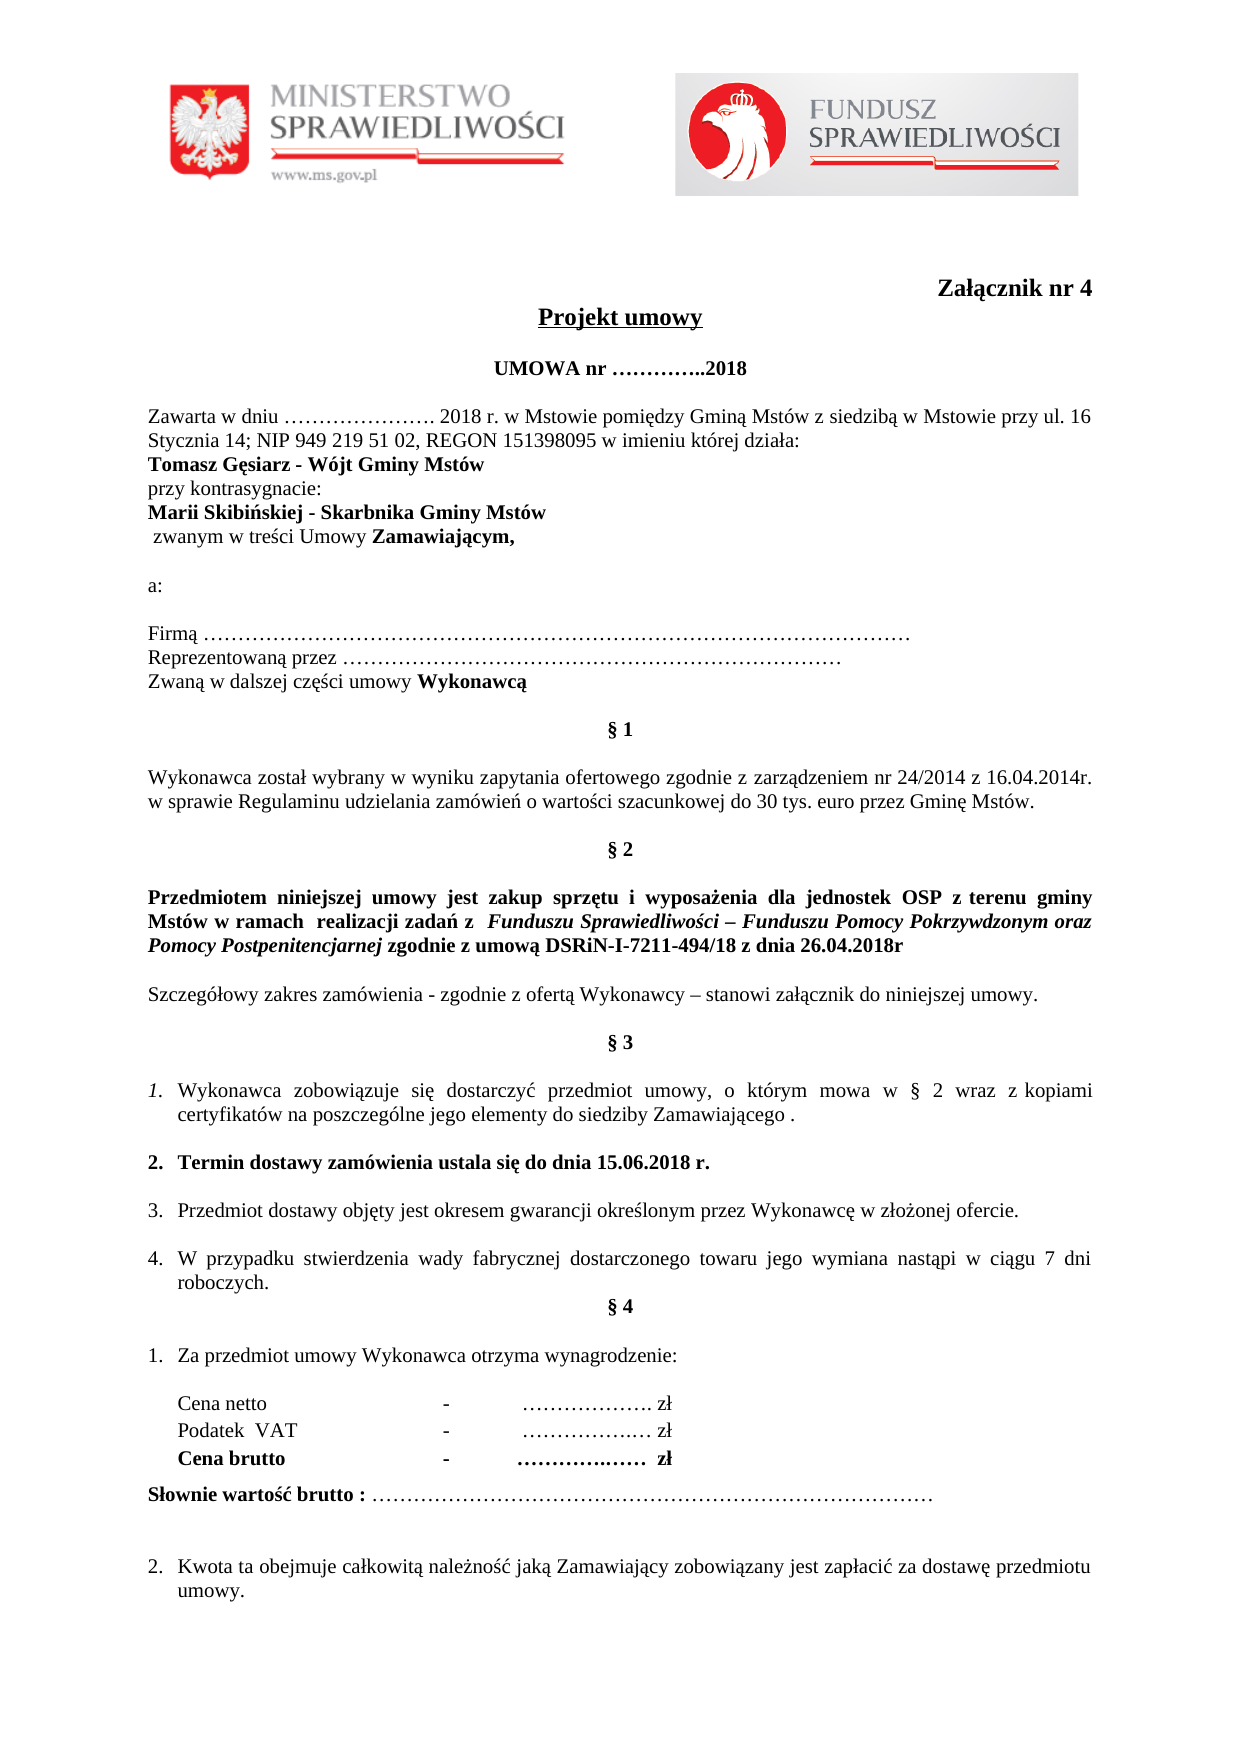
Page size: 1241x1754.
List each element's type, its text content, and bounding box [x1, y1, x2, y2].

text a: [148, 572, 1092, 597]
text Załącznik nr 4 [694, 273, 1092, 302]
text Podatek VAT - …………….… zł [177, 1418, 1092, 1442]
text Cena brutto - ………….…… zł [177, 1446, 1092, 1470]
text Zawarta w dniu …………………. 2018 r. w Mstowie pomiędzy Gminą Mstów z siedzibą w Mstowie przy ul. 16 Stycznia 14; NIP 949 219 51 02, REGON 151398095 w imieniu której działa: [148, 404, 1092, 452]
text Projekt umowy [148, 302, 1092, 331]
text przy kontrasygnacie: [148, 476, 1092, 500]
text Słownie wartość brutto : ……………………………………………………………………… [148, 1482, 1092, 1506]
list W przypadku stwierdzenia wady fabrycznej dostarczonego towaru jego wymiana nastąpi w ciągu 7 dni roboczych. [148, 1246, 1092, 1294]
text Zwaną w dalszej części umowy Wykonawcą [148, 669, 1092, 693]
list Za przedmiot umowy Wykonawca otrzyma wynagrodzenie: [148, 1342, 1092, 1367]
text zwanym w treści Umowy Zamawiającym, [148, 524, 1092, 548]
text UMOWA nr …………..2018 [148, 356, 1092, 380]
picture [161, 76, 577, 196]
list Przedmiot dostawy objęty jest okresem gwarancji określonym przez Wykonawcę w złożonej ofercie. [148, 1198, 1092, 1222]
list Wykonawca zobowiązuje się dostarczyć przedmiot umowy, o którym mowa w § 2 wraz z kopiami certyfikatów na poszczególne jego elementy do siedziby Zamawiającego . [148, 1078, 1092, 1126]
text Reprezentowaną przez ……………………………………………………………… [148, 645, 1092, 669]
text Tomasz Gęsiarz - Wójt Gminy Mstów [148, 452, 1092, 476]
text Wykonawca został wybrany w wyniku zapytania ofertowego zgodnie z zarządzeniem nr 24/2014 z 16.04.2014r. w sprawie Regulaminu udzielania zamówień o wartości szacunkowej do 30 tys. euro przez Gminę Mstów. [148, 765, 1092, 813]
text Firmą ………………………………………………………………………………………… [148, 621, 1092, 645]
text § 2 [148, 837, 1092, 861]
list Kwota ta obejmuje całkowitą należność jaką Zamawiający zobowiązany jest zapłacić za dostawę przedmiotu umowy. [148, 1554, 1092, 1602]
text Szczegółowy zakres zamówienia - zgodnie z ofertą Wykonawcy – stanowi załącznik do niniejszej umowy. [148, 982, 1092, 1006]
text Cena netto - ………………. zł [177, 1391, 1092, 1415]
text § 1 [148, 717, 1092, 741]
text § 3 [148, 1030, 1092, 1054]
text § 4 [148, 1294, 1092, 1318]
list Termin dostawy zamówienia ustala się do dnia 15.06.2018 r. [148, 1150, 1092, 1174]
text Marii Skibińskiej - Skarbnika Gminy Mstów [148, 500, 1092, 524]
picture [675, 73, 1079, 196]
text Przedmiotem niniejszej umowy jest zakup sprzętu i wyposażenia dla jednostek OSP z terenu gminy Mstów w ramach realizacji zadań z Funduszu Sprawiedliwości – Funduszu Pomocy Pokrzywdzonym oraz Pomocy Postpenitencjarnej zgodnie z umową DSRiN-I-7211-494/18 z dnia 26.04.2018r [148, 885, 1092, 957]
